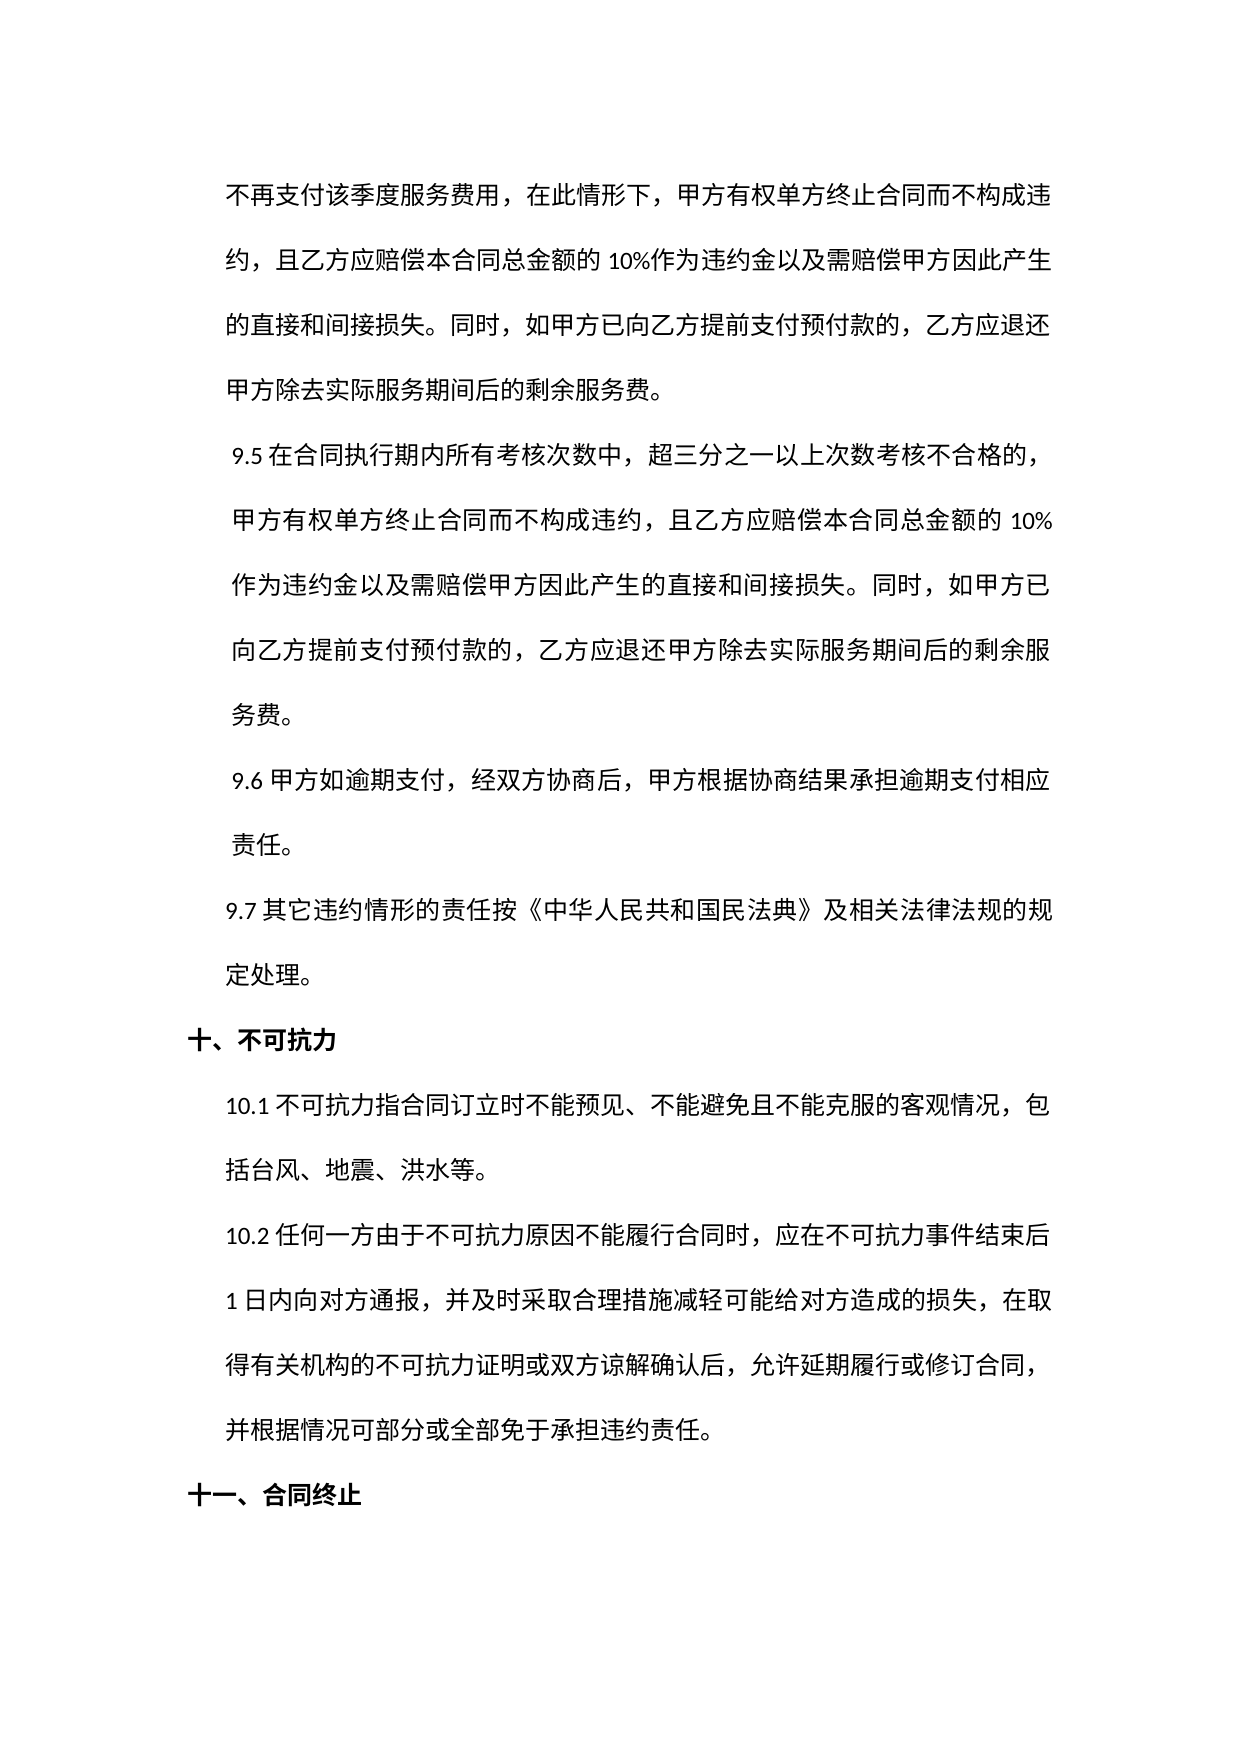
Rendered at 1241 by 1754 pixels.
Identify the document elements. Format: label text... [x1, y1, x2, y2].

text 9.7其它违约情形的责任按《中华人民共和国民法典》及相关法律法规的规定处理。 [225, 877, 1053, 1007]
text 9.6 甲方如逾期支付，经双方协商后，甲方根据协商结果承担逾期支付相应责任。 [231, 747, 1053, 877]
text 9.5在合同执行期内所有考核次数中，超三分之一以上次数考核不合格的，甲方有权单方终止合同而不构成违约，且乙方应赔偿本合同总金额的10%作为违约金以及需赔偿甲方因此产生的直接和间接损失。同时，如甲方已向乙方提前支付预付款的，乙方应退还甲方除去实际服务期间后的剩余服务费。 [231, 422, 1053, 747]
text 10.1 不可抗力指合同订立时不能预见、不能避免且不能克服的客观情况，包括台风、地震、洪水等。 [225, 1072, 1053, 1202]
text 十一、合同终止 [187, 1462, 1059, 1527]
text 10.2 任何一方由于不可抗力原因不能履行合同时，应在不可抗力事件结束后1日内向对方通报，并及时采取合理措施减轻可能给对方造成的损失，在取得有关机构的不可抗力证明或双方谅解确认后，允许延期履行或修订合同，并根据情况可部分或全部免于承担违约责任。 [225, 1202, 1053, 1462]
text 十、不可抗力 [187, 1007, 1059, 1072]
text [225, 162, 1053, 422]
